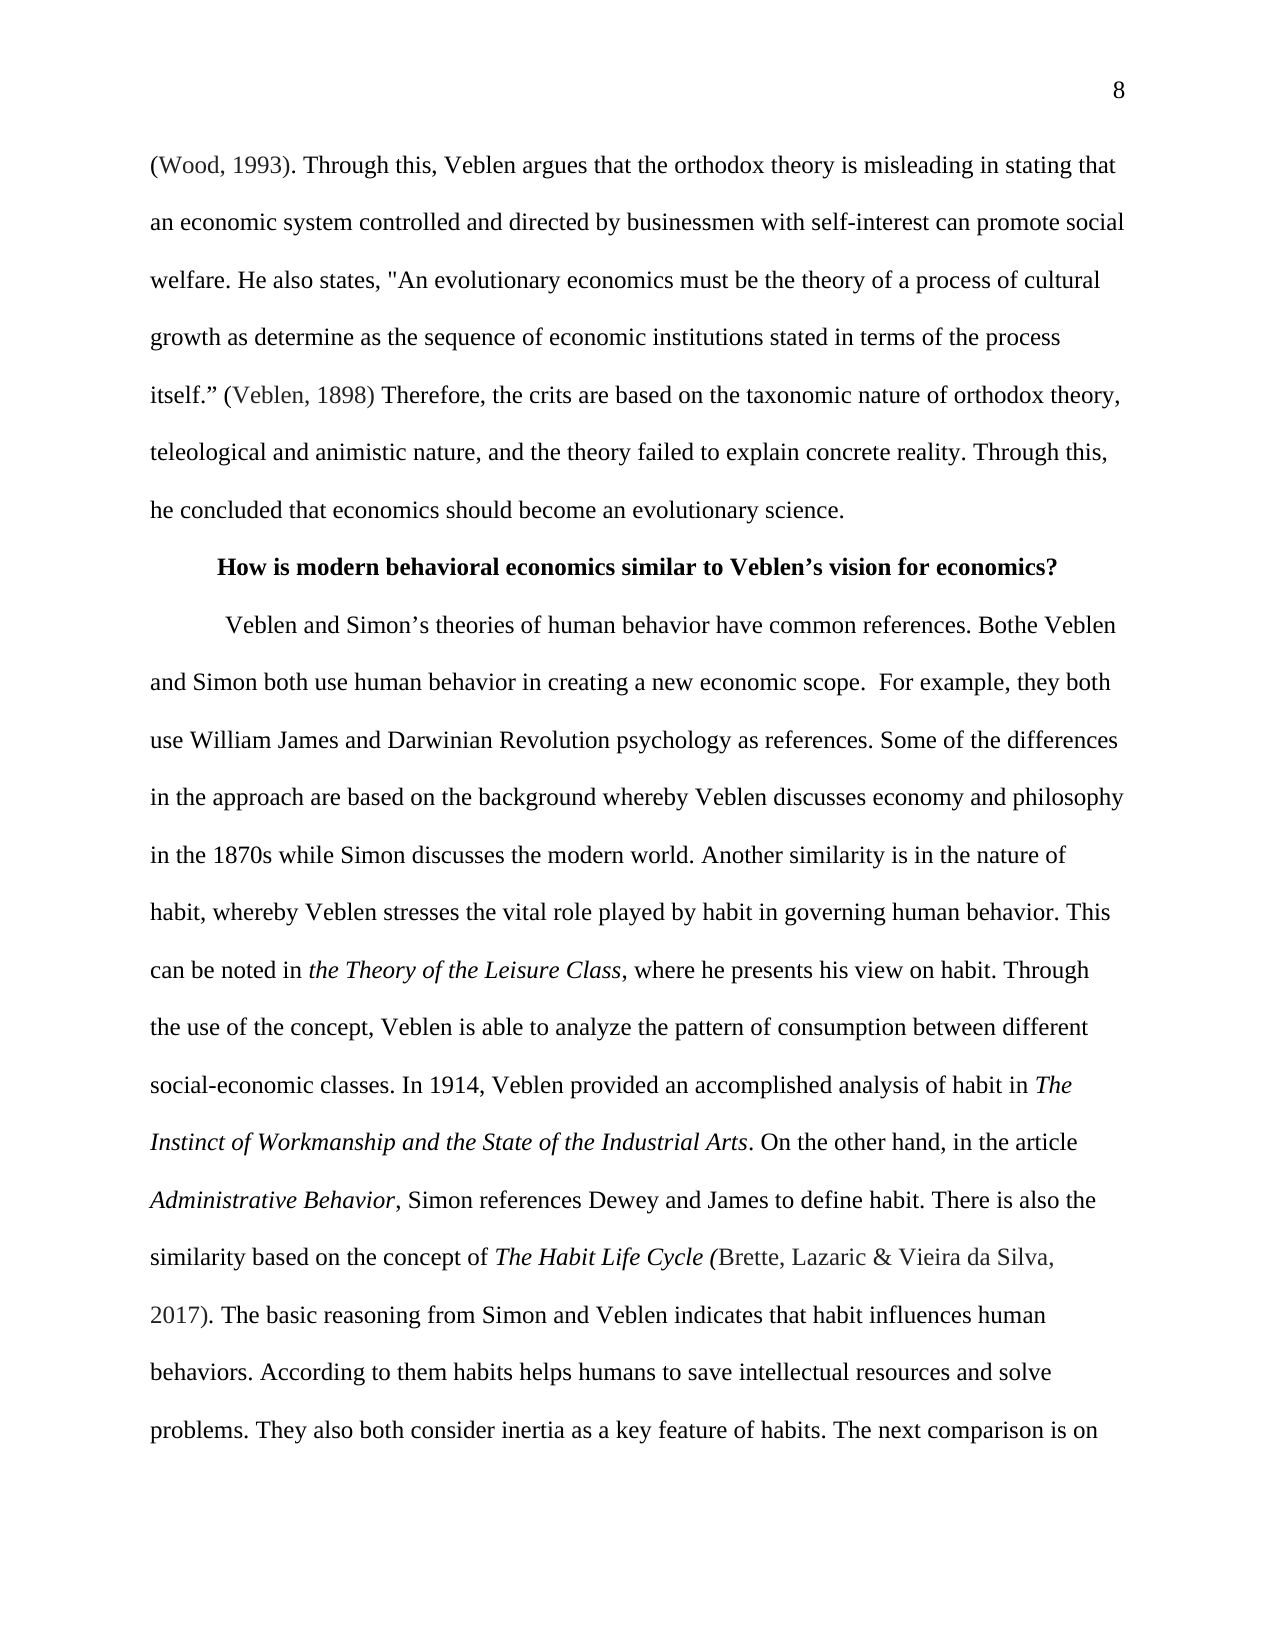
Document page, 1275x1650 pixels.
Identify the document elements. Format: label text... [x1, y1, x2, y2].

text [150, 150, 1125, 524]
text How is modern behavioral economics similar to Veblen’s vision for economics? [150, 552, 1125, 581]
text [150, 610, 1125, 1444]
